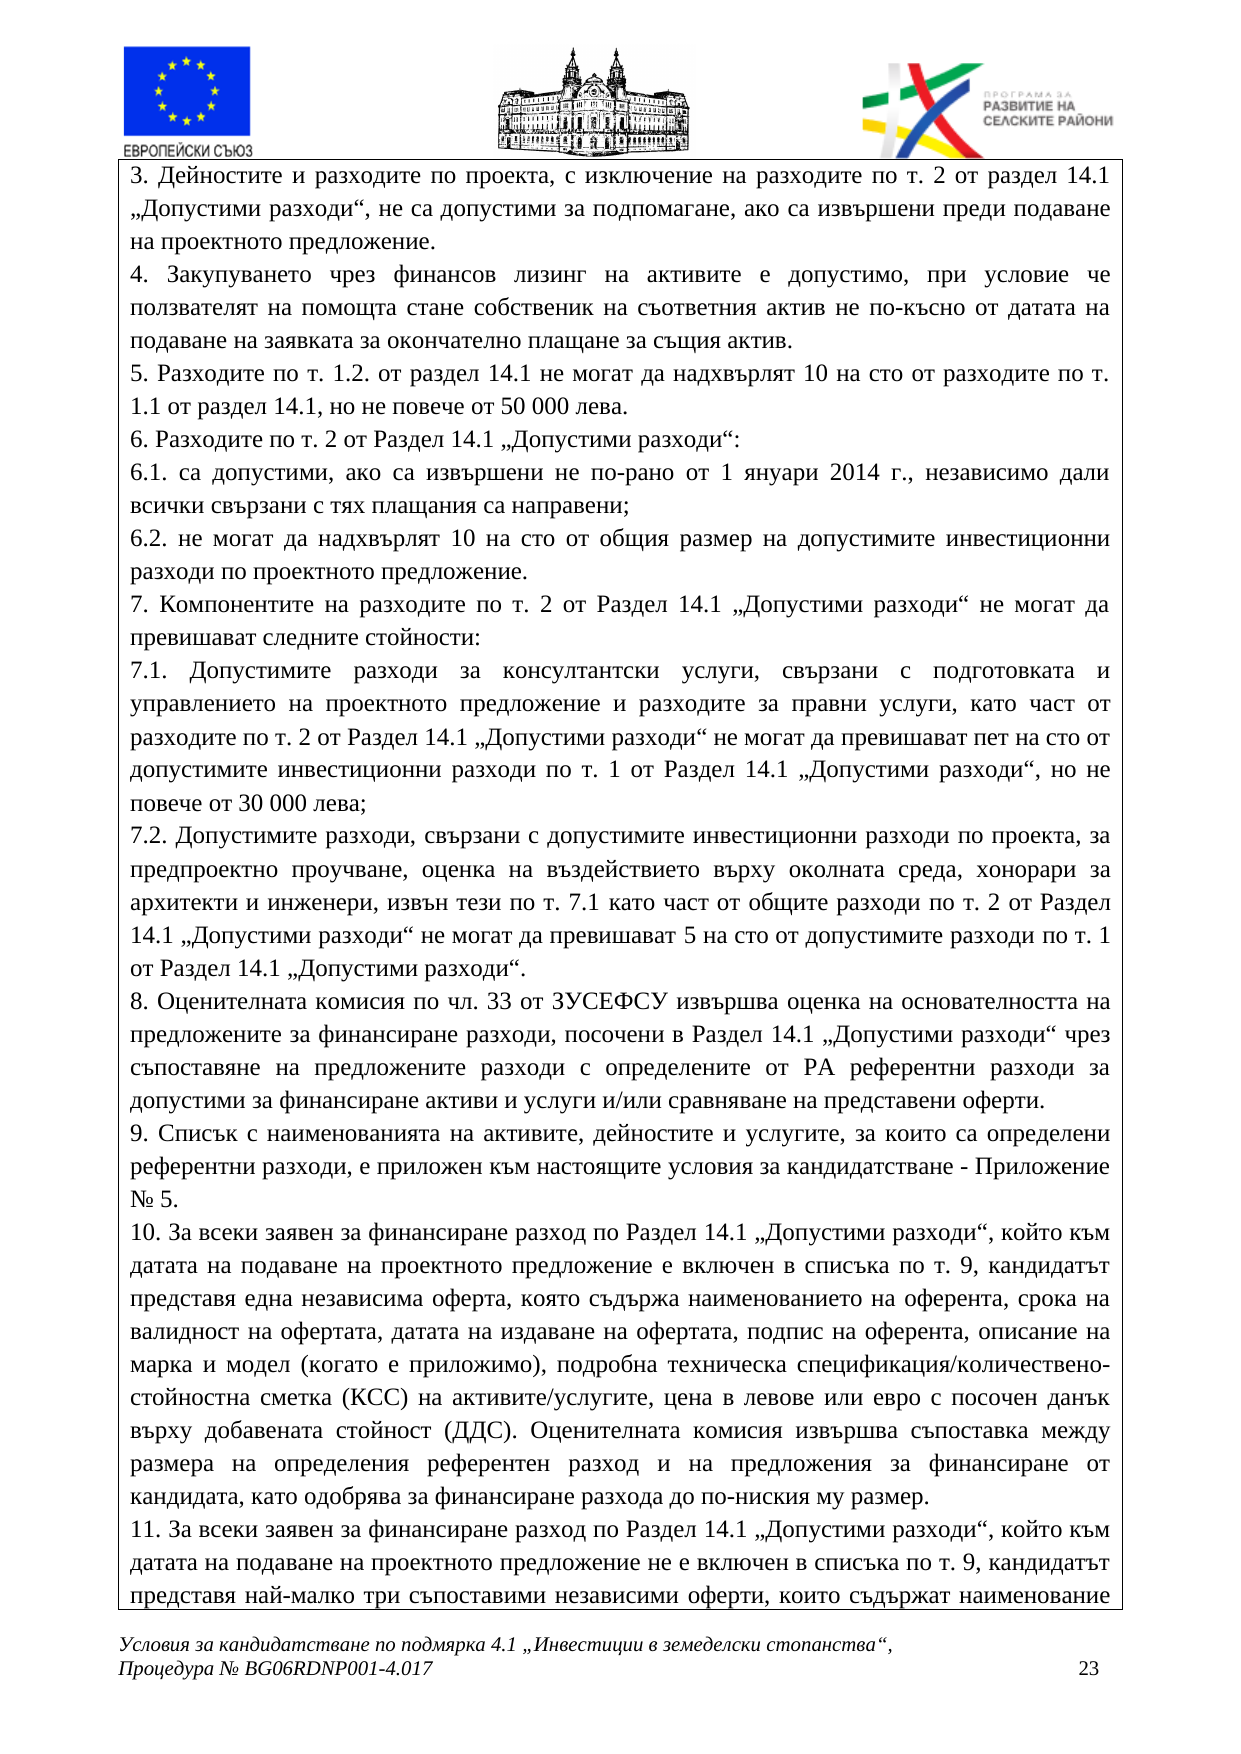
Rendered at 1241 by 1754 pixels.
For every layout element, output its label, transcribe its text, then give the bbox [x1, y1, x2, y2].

picture [123, 45, 254, 159]
picture [493, 44, 697, 159]
